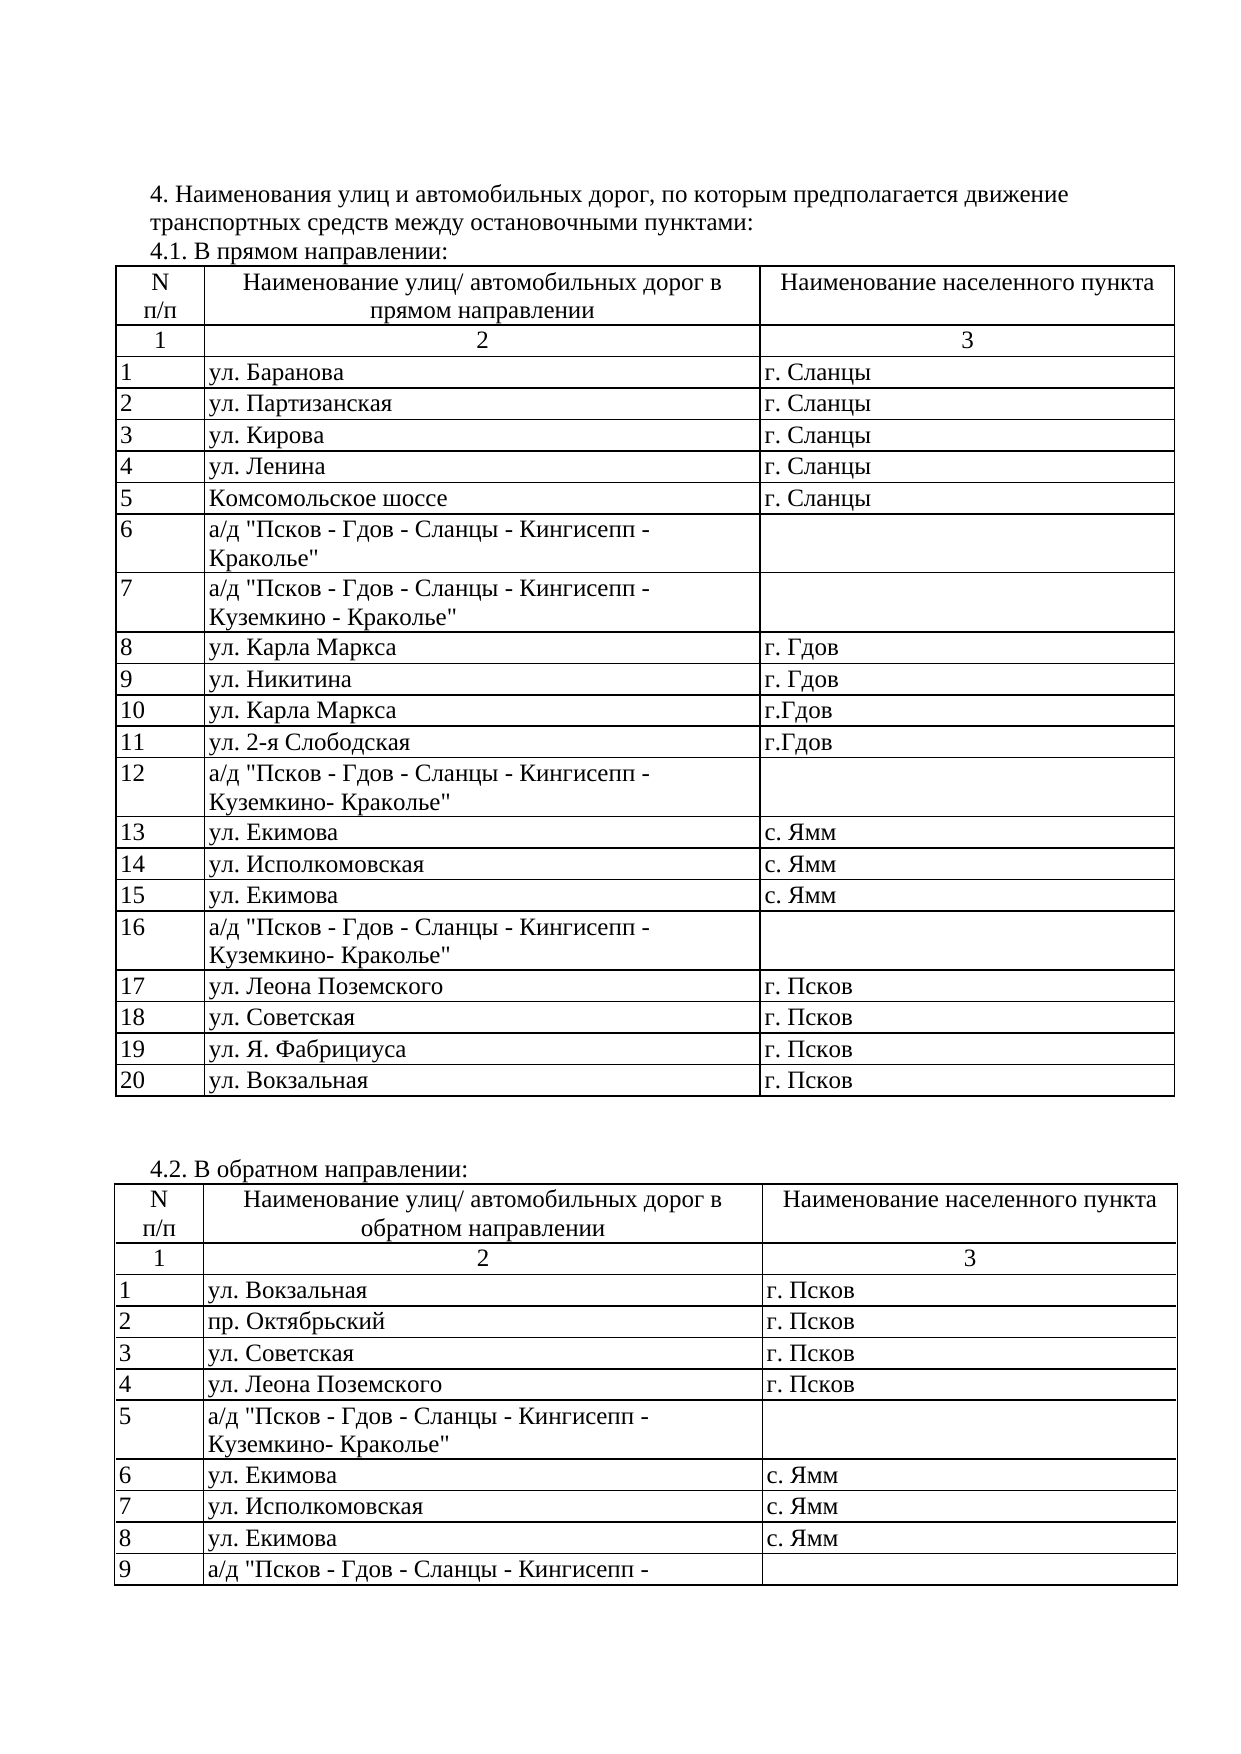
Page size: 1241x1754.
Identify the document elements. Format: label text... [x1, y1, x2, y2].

table_cell 1 [117, 326, 204, 356]
table_cell г. Псков [763, 1305, 1177, 1336]
table_cell 1 [115, 1243, 203, 1273]
table_cell [761, 912, 1174, 969]
table_cell с. Ямм [763, 1521, 1177, 1553]
table_cell г. Псков [761, 1002, 1174, 1032]
table_cell ул. Екимова [204, 1460, 762, 1490]
table_cell [761, 758, 1174, 816]
table_cell [763, 1553, 1177, 1584]
table_cell 1 [117, 357, 204, 387]
table_cell г. Сланцы [761, 452, 1174, 481]
table_cell ул. Баранова [205, 357, 759, 387]
table_cell г. Псков [763, 1274, 1177, 1305]
table_cell г.Гдов [761, 696, 1174, 725]
table_cell а/д "Псков - Гдов - Сланцы - Кингисепп - Куземкино - Краколье" [205, 573, 759, 631]
table_cell ул. Леона Поземского [205, 971, 759, 1001]
text 4. Наименования улиц и автомобильных дорог, по которым предполагается движение транспортных средств между остановочными пунктами: [150, 179, 1090, 236]
table_cell ул. Вокзальная [204, 1275, 762, 1305]
table_cell г. Сланцы [761, 389, 1174, 418]
table_cell 8 [115, 1522, 203, 1553]
table_cell 2 [205, 326, 759, 356]
table_cell 17 [117, 971, 204, 1001]
table_header Наименование населенного пункта [763, 1185, 1177, 1242]
table_cell 9 [117, 664, 204, 694]
table_cell г.Гдов [761, 727, 1174, 757]
table_cell г. Гдов [761, 633, 1174, 662]
table_cell г. Сланцы [761, 483, 1174, 513]
table_cell ул. Исполкомовская [205, 849, 759, 879]
table_cell ул. Екимова [205, 880, 759, 910]
table_cell ул. 2-я Слободская [205, 727, 759, 757]
table_cell ул. Екимова [204, 1523, 762, 1553]
table_cell 2 [204, 1244, 762, 1273]
table_cell а/д "Псков - Гдов - Сланцы - Кингисепп - Куземкино- Краколье" [205, 912, 759, 969]
table_cell Комсомольское шоссе [205, 483, 759, 513]
table_cell ул. Екимова [205, 817, 759, 847]
table_cell 18 [117, 1002, 204, 1032]
table_cell г. Псков [761, 1034, 1174, 1064]
table_cell ул. Никитина [205, 664, 759, 694]
table_cell ул. Советская [204, 1338, 762, 1368]
table_cell 1 [115, 1275, 203, 1305]
table_cell 11 [117, 727, 204, 757]
table_cell 3 [117, 420, 204, 450]
table_cell 5 [115, 1400, 203, 1458]
table_cell ул. Исполкомовская [204, 1491, 762, 1521]
table_cell 16 [117, 912, 204, 969]
table_cell 3 [115, 1338, 203, 1368]
table_header Наименование населенного пункта [761, 267, 1174, 324]
table_cell пр. Октябрьский [204, 1307, 762, 1336]
table_cell г. Псков [761, 971, 1174, 1001]
table_cell г. Сланцы [761, 357, 1174, 387]
table_cell а/д "Псков - Гдов - Сланцы - Кингисепп - Краколье" [205, 515, 759, 572]
table_cell ул. Советская [205, 1002, 759, 1032]
table_header N п/п [117, 267, 204, 324]
table_cell г. Псков [763, 1336, 1177, 1368]
table_cell [761, 573, 1174, 631]
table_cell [204, 1401, 762, 1458]
table_cell 4 [117, 452, 204, 481]
table_cell [763, 1399, 1177, 1458]
table_cell г. Псков [763, 1368, 1177, 1399]
table_cell ул. Карла Маркса [205, 696, 759, 725]
table_cell г. Сланцы [761, 420, 1174, 450]
table_cell 10 [117, 696, 204, 725]
table_header Наименование улиц/ автомобильных дорог в прямом направлении [205, 267, 759, 324]
table_cell [761, 515, 1174, 572]
table_cell 7 [117, 573, 204, 631]
table_cell с. Ямм [763, 1458, 1177, 1490]
table_cell 8 [117, 633, 204, 662]
table_cell а/д "Псков - Гдов - Сланцы - Кингисепп - Куземкино- Краколье" [205, 758, 759, 816]
table_cell ул. Я. Фабрициуса [205, 1034, 759, 1064]
table_cell 19 [117, 1034, 204, 1064]
table_cell г. Псков [761, 1065, 1174, 1095]
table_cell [204, 1554, 762, 1584]
table_cell с. Ямм [761, 880, 1174, 910]
table_cell 4 [115, 1369, 203, 1399]
table_cell 15 [117, 880, 204, 910]
table_cell 2 [117, 389, 204, 418]
text 4.2. В обратном направлении: [150, 1154, 1090, 1183]
table_header N п/п [115, 1185, 203, 1242]
table_cell 3 [761, 326, 1174, 356]
table_cell ул. Леона Поземского [204, 1370, 762, 1399]
table_cell 2 [115, 1306, 203, 1336]
table_cell ул. Карла Маркса [205, 633, 759, 662]
table_cell 6 [117, 515, 204, 572]
table_cell 9 [115, 1554, 203, 1584]
text 4.1. В прямом направлении: [150, 236, 1090, 265]
table_cell 20 [117, 1065, 204, 1095]
table_cell г. Гдов [761, 664, 1174, 694]
table_cell 6 [115, 1459, 203, 1490]
table_cell ул. Партизанская [205, 389, 759, 418]
table_cell 3 [763, 1242, 1177, 1273]
table_cell ул. Кирова [205, 420, 759, 450]
table_cell 14 [117, 849, 204, 879]
table_cell ул. Ленина [205, 452, 759, 481]
table_cell ул. Вокзальная [205, 1065, 759, 1095]
table_cell 7 [115, 1491, 203, 1521]
table_cell 13 [117, 817, 204, 847]
table_cell 12 [117, 758, 204, 816]
table_cell с. Ямм [761, 817, 1174, 847]
table_cell 5 [117, 483, 204, 513]
table_cell с. Ямм [763, 1490, 1177, 1521]
table_cell с. Ямм [761, 849, 1174, 879]
table_header Наименование улиц/ автомобильных дорог в обратном направлении [204, 1185, 762, 1242]
